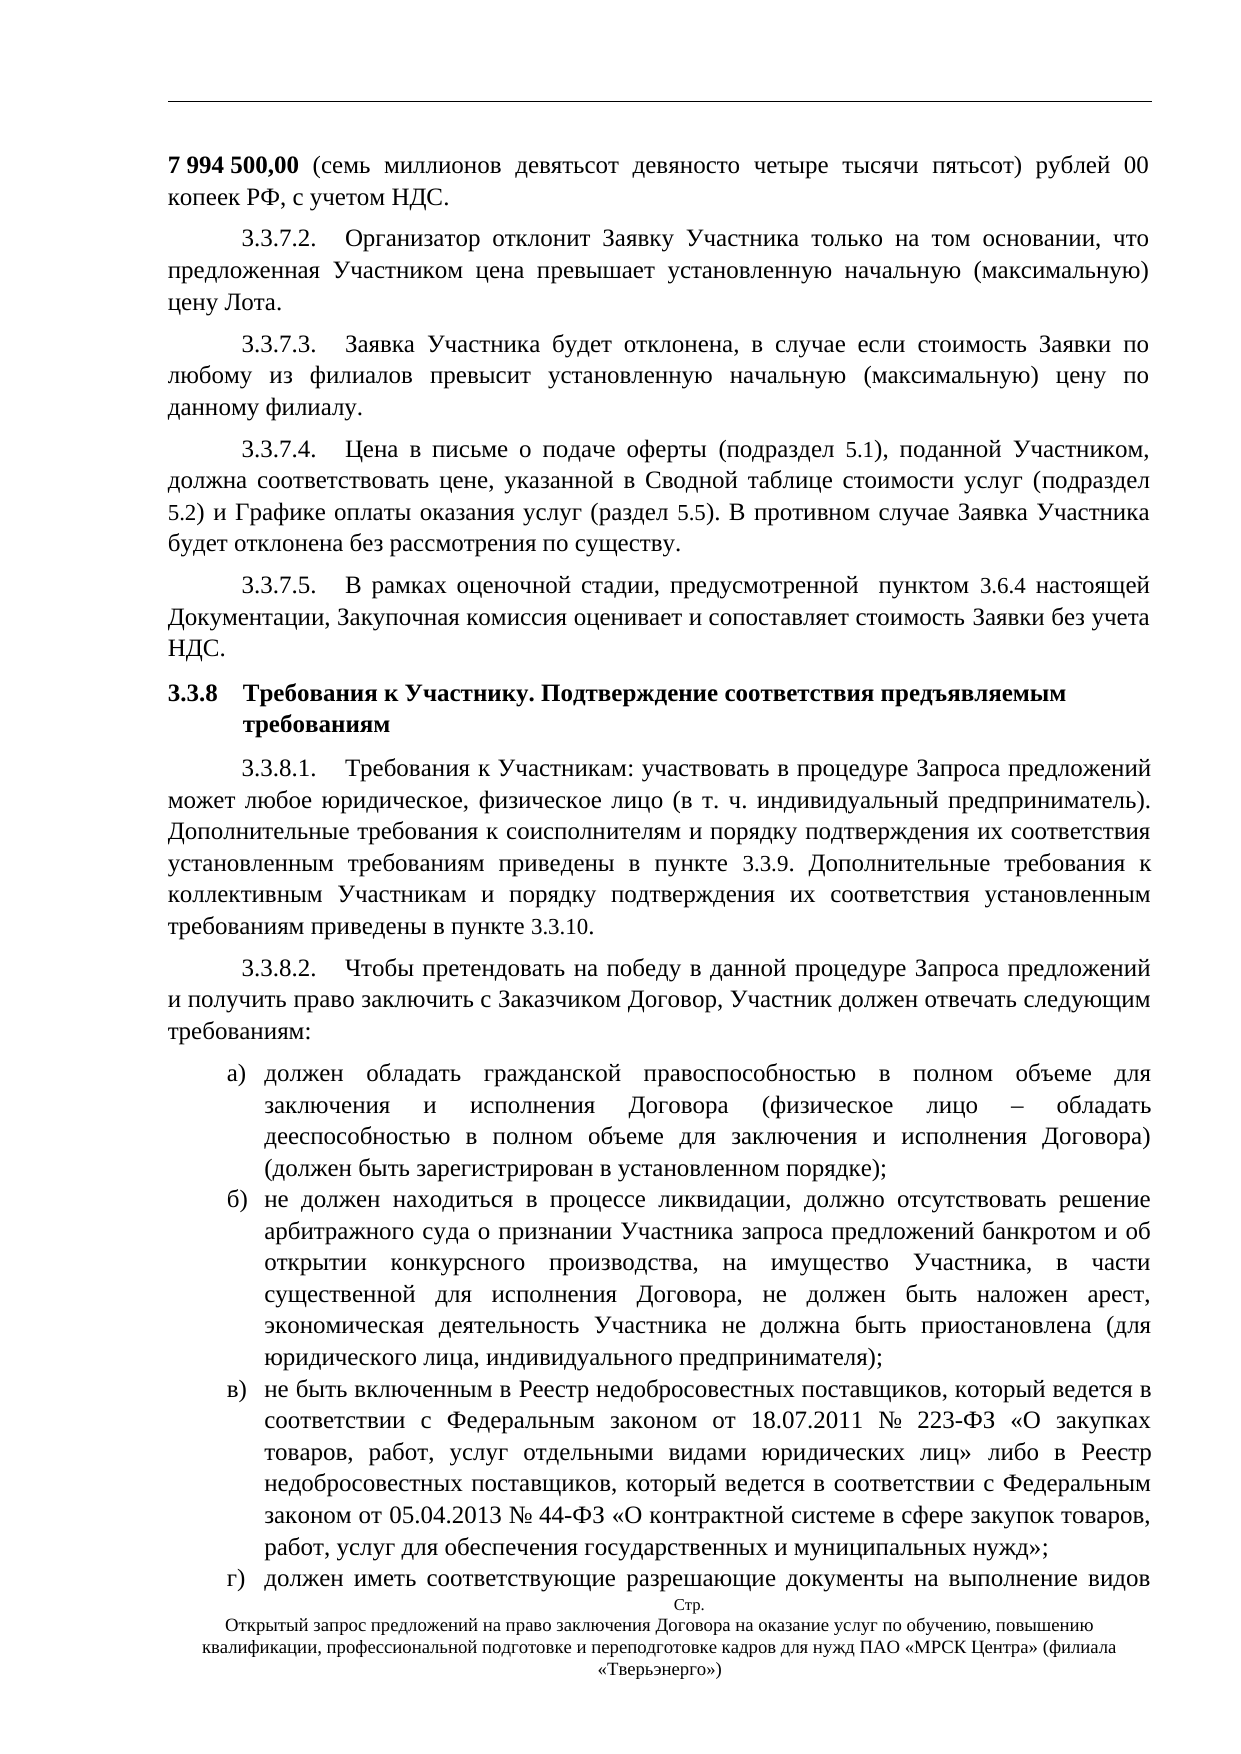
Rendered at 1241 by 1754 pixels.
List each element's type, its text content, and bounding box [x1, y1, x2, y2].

list должен обладать гражданской правоспособностью в полном объеме для заключения и исполнения Договора (физическое лицо – обладать дееспособностью в полном объеме для заключения и исполнения Договора) (должен быть зарегистрирован в установленном порядке); [227, 1058, 1152, 1182]
list Требования к Участникам: участвовать в процедуре Запроса предложений может любое юридическое, физическое лицо (в т. ч. индивидуальный предприниматель). Дополнительные требования к соисполнителям и порядку подтверждения их соответствия установленным требованиям приведены в пункте 3.3.9. Дополнительные требования к коллективным Участникам и порядку подтверждения их соответствия установленным требованиям приведены в пункте 3.3.10. [168, 753, 1152, 940]
subtitle Требования к Участнику. Подтверждение соответствия предъявляемым требованиям [168, 678, 1152, 738]
list Цена в письме о подаче оферты (подраздел 5.1), поданной Участником, должна соответствовать цене, указанной в Сводной таблице стоимости услуг (подраздел 5.2) и Графике оплаты оказания услуг (раздел 5.5). В противном случае Заявка Участника будет отклонена без рассмотрения по существу. [168, 434, 1150, 557]
list В рамках оценочной стадии, предусмотренной пунктом 3.6.4 настоящей Документации, Закупочная комиссия оценивает и сопоставляет стоимость Заявки без учета НДС. [168, 570, 1150, 662]
list Чтобы претендовать на победу в данной процедуре Запроса предложений и получить право заключить с Заказчиком Договор, Участник должен отвечать следующим требованиям: [168, 953, 1152, 1045]
list не быть включенным в Реестр недобросовестных поставщиков, который ведется в соответствии с Федеральным законом от 18.07.2011 № 223-ФЗ «О закупках товаров, работ, услуг отдельными видами юридических лиц» либо в Реестр недобросовестных поставщиков, который ведется в соответствии с Федеральным законом от 05.04.2013 № 44-ФЗ «О контрактной системе в сфере закупок товаров, работ, услуг для обеспечения государственных и муниципальных нужд»; [227, 1374, 1152, 1560]
list Организатор отклонит Заявку Участника только на том основании, что предложенная Участником цена превышает установленную начальную (максимальную) цену Лота. [168, 223, 1150, 315]
text 7 994 500,00 (семь миллионов девятьсот девяносто четыре тысячи пятьсот) рублей 00 копеек РФ, с учетом НДС. [168, 150, 1150, 210]
list не должен находиться в процессе ликвидации, должно отсутствовать решение арбитражного суда о признании Участника запроса предложений банкротом и об открытии конкурсного производства, на имущество Участника, в части существенной для исполнения Договора, не должен быть наложен арест, экономическая деятельность Участника не должна быть приостановлена (для юридического лица, индивидуального предпринимателя); [227, 1184, 1152, 1371]
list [227, 1563, 1152, 1592]
list Заявка Участника будет отклонена, в случае если стоимость Заявки по любому из филиалов превысит установленную начальную (максимальную) цену по данному филиалу. [168, 329, 1150, 421]
